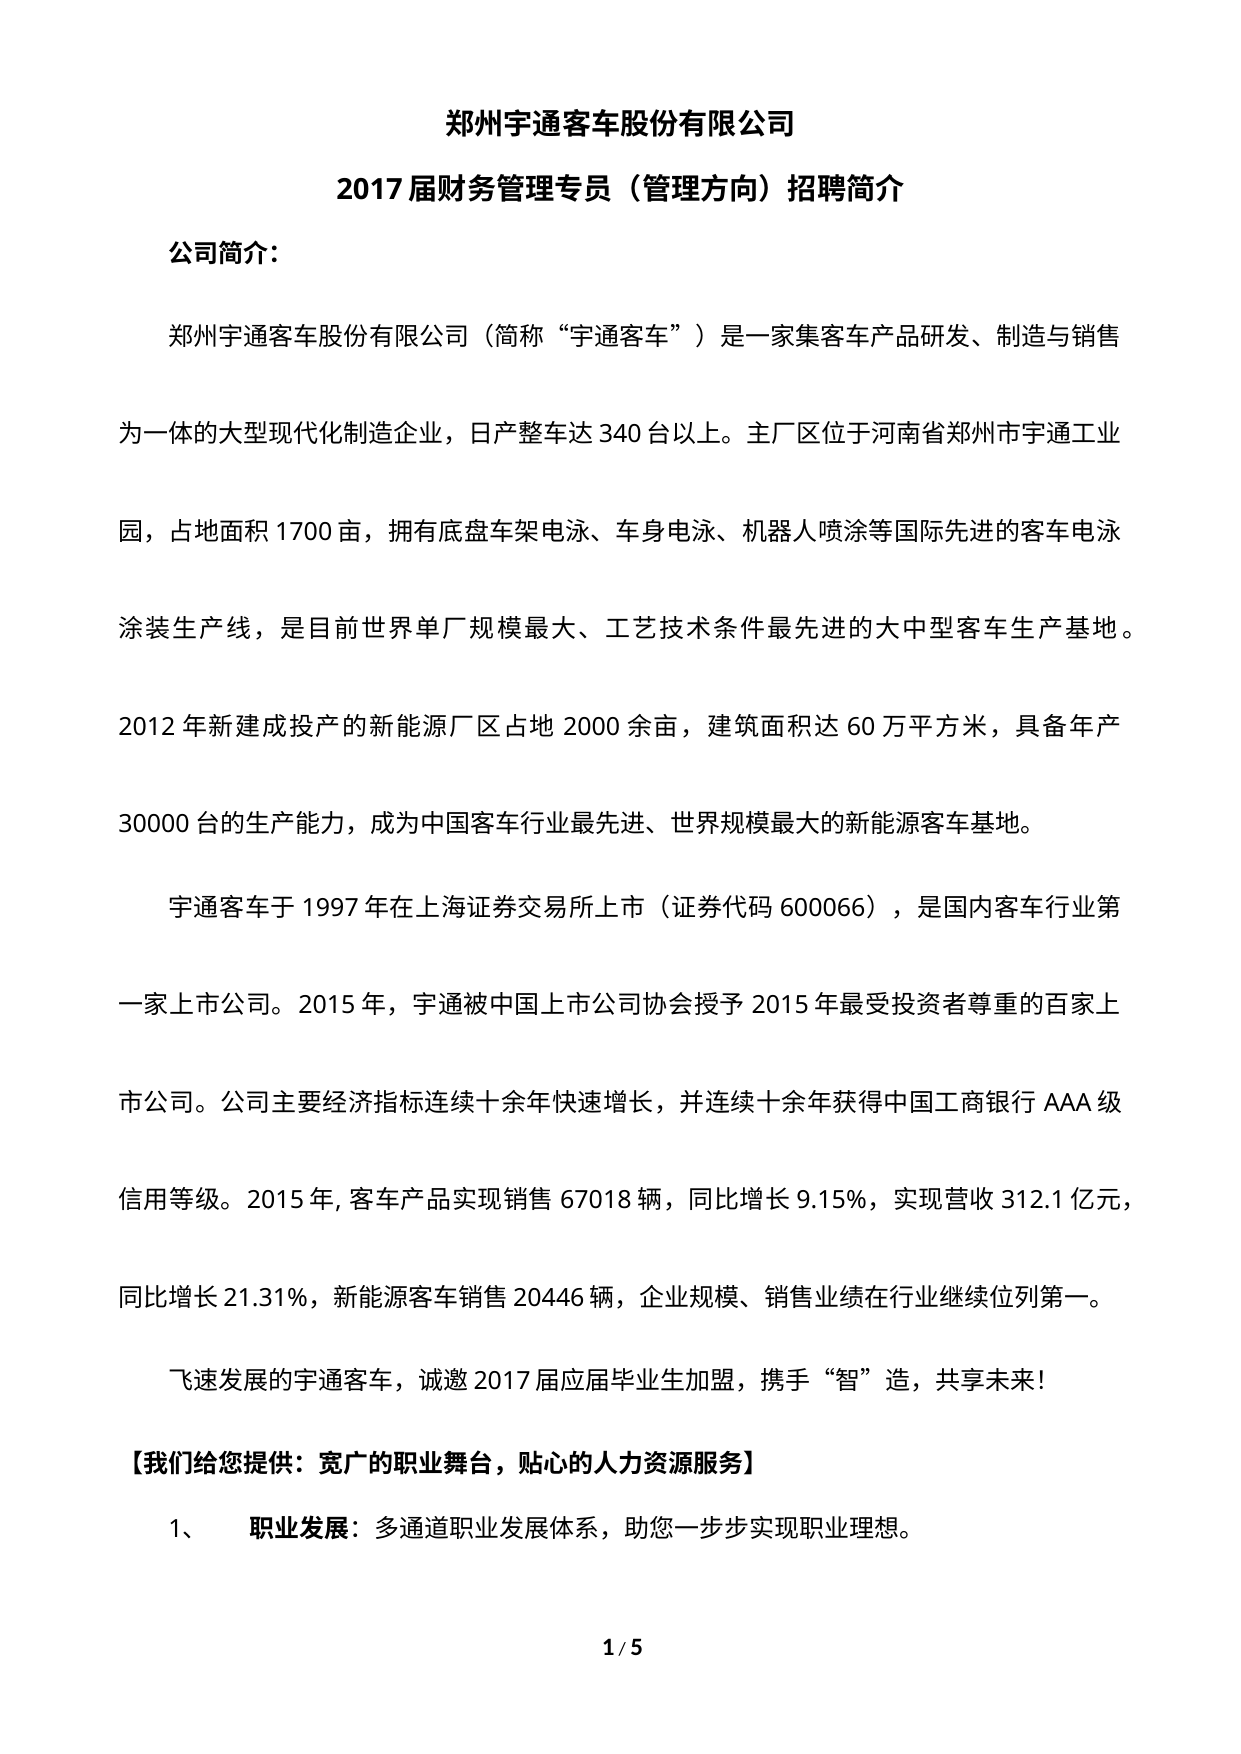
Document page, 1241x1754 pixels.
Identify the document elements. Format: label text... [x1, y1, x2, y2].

text 【我们给您提供：宽广的职业舞台，贴心的人力资源服务】 [118, 1429, 1122, 1494]
title 郑州宇通客车股份有限公司 [118, 89, 1122, 154]
text 公司简介： [118, 219, 1122, 284]
title 2017届财务管理专员（管理方向）招聘简介 [118, 154, 1122, 219]
list 职业发展：多通道职业发展体系，助您一步步实现职业理想。 [168, 1494, 1122, 1559]
text 宇通客车于1997年在上海证券交易所上市（证券代码600066），是国内客车行业第一家上市公司。2015年，宇通被中国上市公司协会授予2015年最受投资者尊重的百家上市公司。公司主要经济指标连续十余年快速增长，并连续十余年获得中国工商银行AAA级信用等级。2015年, 客车产品实现销售67018辆，同比增长9.15%，实现营收312.1亿元，同比增长21.31%，新能源客车销售20446辆，企业规模、销售业绩在行业继续位列第一。 [118, 873, 1122, 1328]
text 飞速发展的宇通客车，诚邀2017届应届毕业生加盟，携手“智”造，共享未来！ [118, 1346, 1122, 1411]
text 郑州宇通客车股份有限公司（简称“宇通客车”）是一家集客车产品研发、制造与销售为一体的大型现代化制造企业，日产整车达340台以上。主厂区位于河南省郑州市宇通工业园，占地面积1700亩，拥有底盘车架电泳、车身电泳、机器人喷涂等国际先进的客车电泳涂装生产线，是目前世界单厂规模最大、工艺技术条件最先进的大中型客车生产基地。2012年新建成投产的新能源厂区占地2000余亩，建筑面积达60万平方米，具备年产30000台的生产能力，成为中国客车行业最先进、世界规模最大的新能源客车基地。 [118, 302, 1122, 854]
